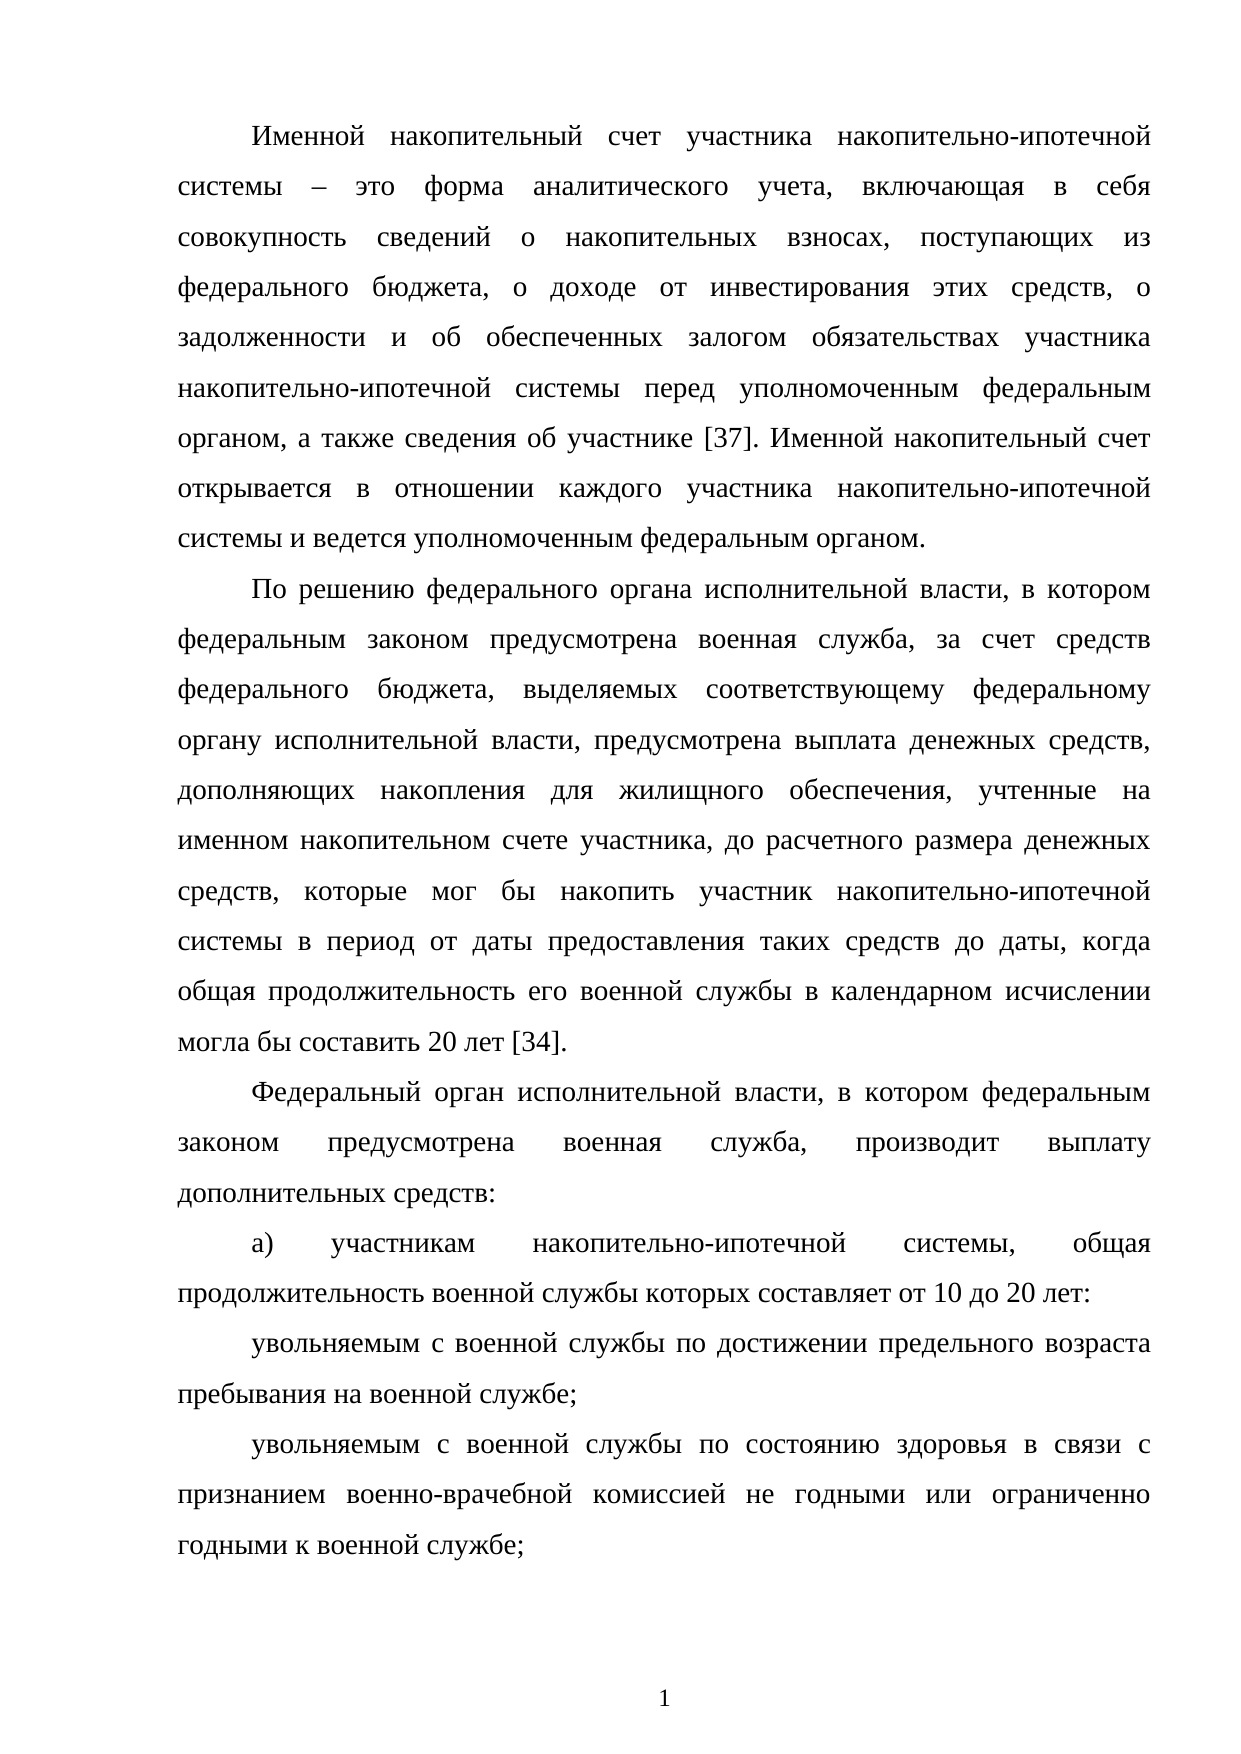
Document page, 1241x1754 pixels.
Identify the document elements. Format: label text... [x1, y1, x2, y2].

text Именной накопительный счет участника накопительно-ипотечной системы – это форма аналитического учета, включающая в себя совокупность сведений о накопительных взносах, поступающих из федерального бюджета, о доходе от инвестирования этих средств, о задолженности и об обеспеченных залогом обязательствах участника накопительно-ипотечной системы перед уполномоченным федеральным органом, а также сведения об участнике [37]. Именной накопительный счет открывается в отношении каждого участника накопительно-ипотечной системы и ведется уполномоченным федеральным органом. [177, 118, 1152, 554]
text а) участникам накопительно-ипотечной системы, общая продолжительность военной службы которых составляет от 10 до 20 лет: [177, 1225, 1152, 1309]
text увольняемым с военной службы по достижении предельного возраста пребывания на военной службе; [177, 1326, 1152, 1409]
text Федеральный орган исполнительной власти, в котором федеральным законом предусмотрена военная служба, производит выплату дополнительных средств: [177, 1074, 1152, 1208]
text По решению федерального органа исполнительной власти, в котором федеральным законом предусмотрена военная служба, за счет средств федерального бюджета, выделяемых соответствующему федеральному органу исполнительной власти, предусмотрена выплата денежных средств, дополняющих накопления для жилищного обеспечения, учтенные на именном накопительном счете участника, до расчетного размера денежных средств, которые мог бы накопить участник накопительно-ипотечной системы в период от даты предоставления таких средств до даты, когда общая продолжительность его военной службы в календарном исчислении могла бы составить 20 лет [34]. [177, 571, 1152, 1057]
text увольняемым с военной службы по состоянию здоровья в связи с признанием военно-врачебной комиссией не годными или ограниченно годными к военной службе; [177, 1426, 1152, 1560]
